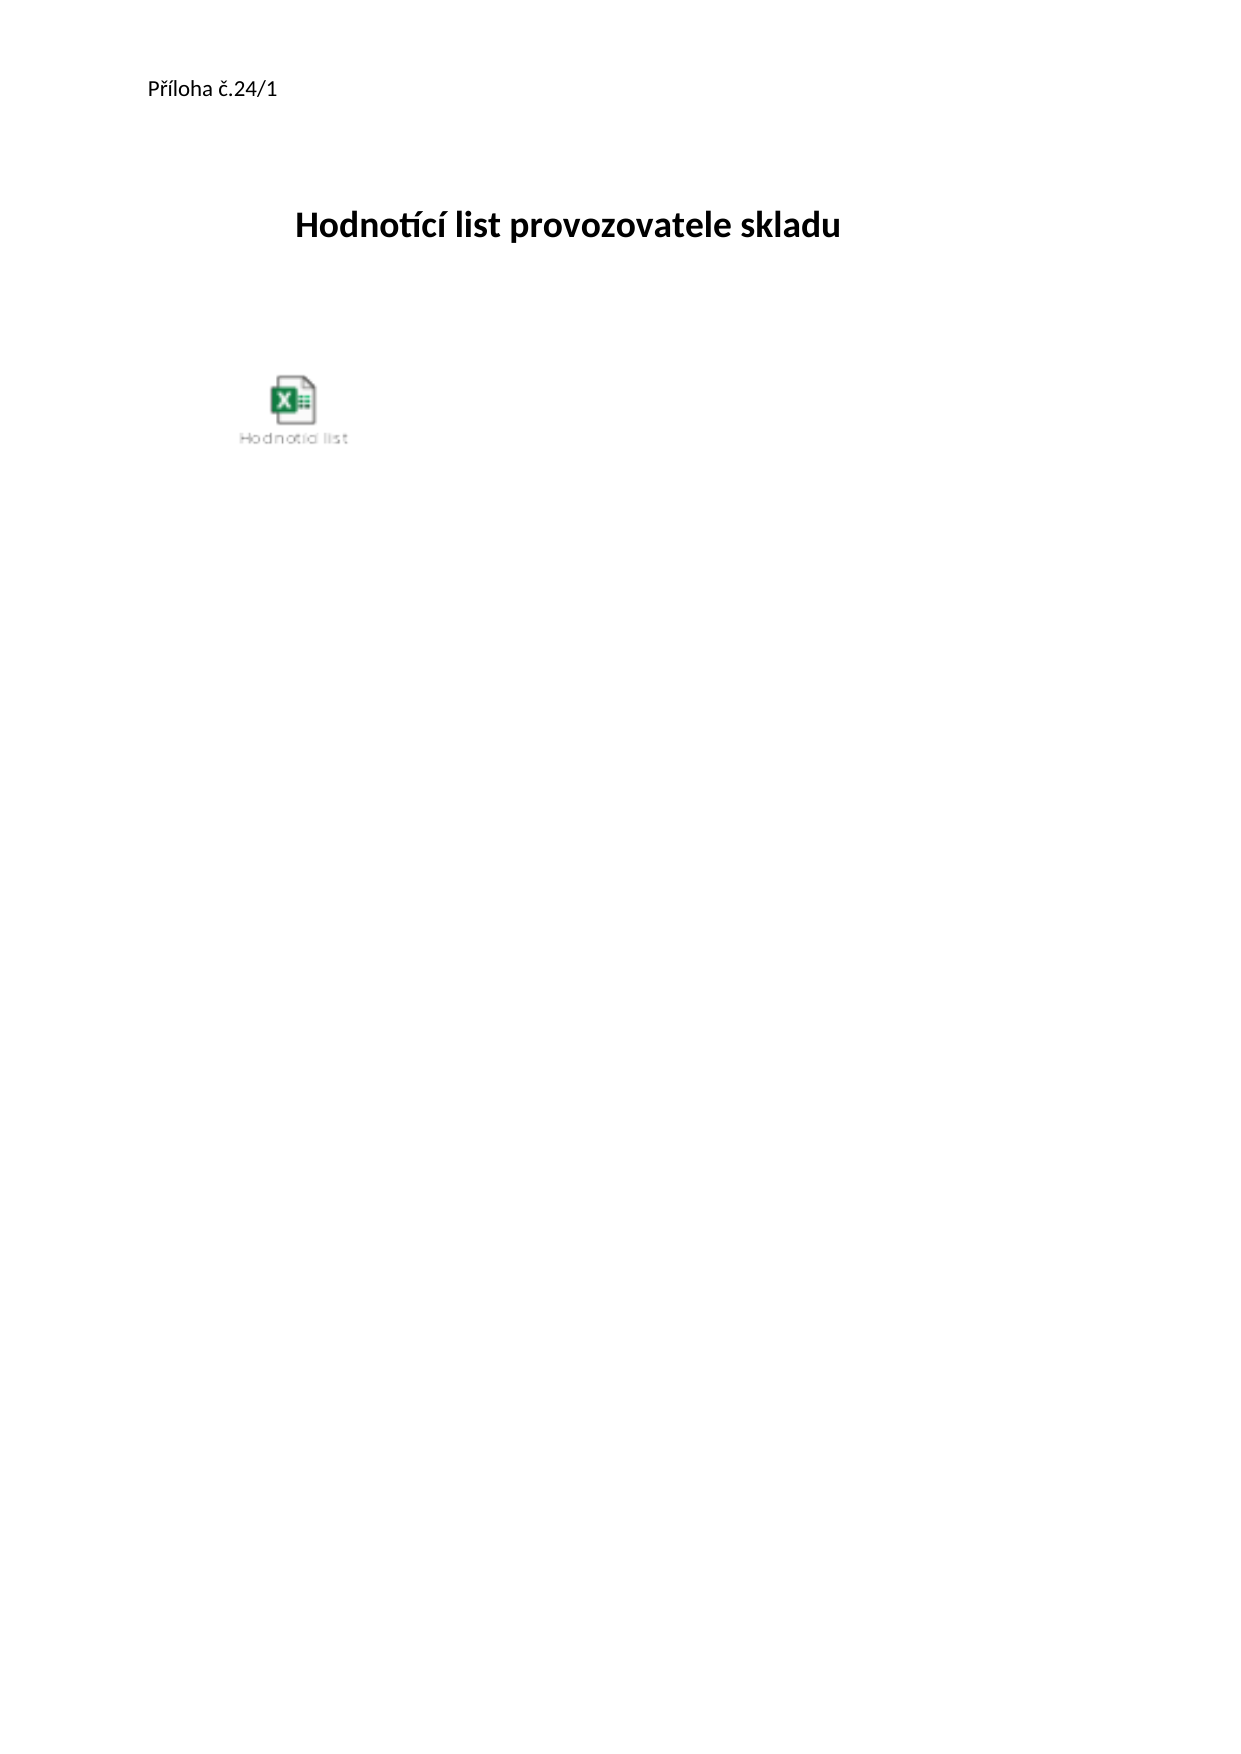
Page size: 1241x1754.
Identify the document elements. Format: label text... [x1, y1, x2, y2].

text Hodnotící list provozovatele skladu [148, 201, 1093, 246]
